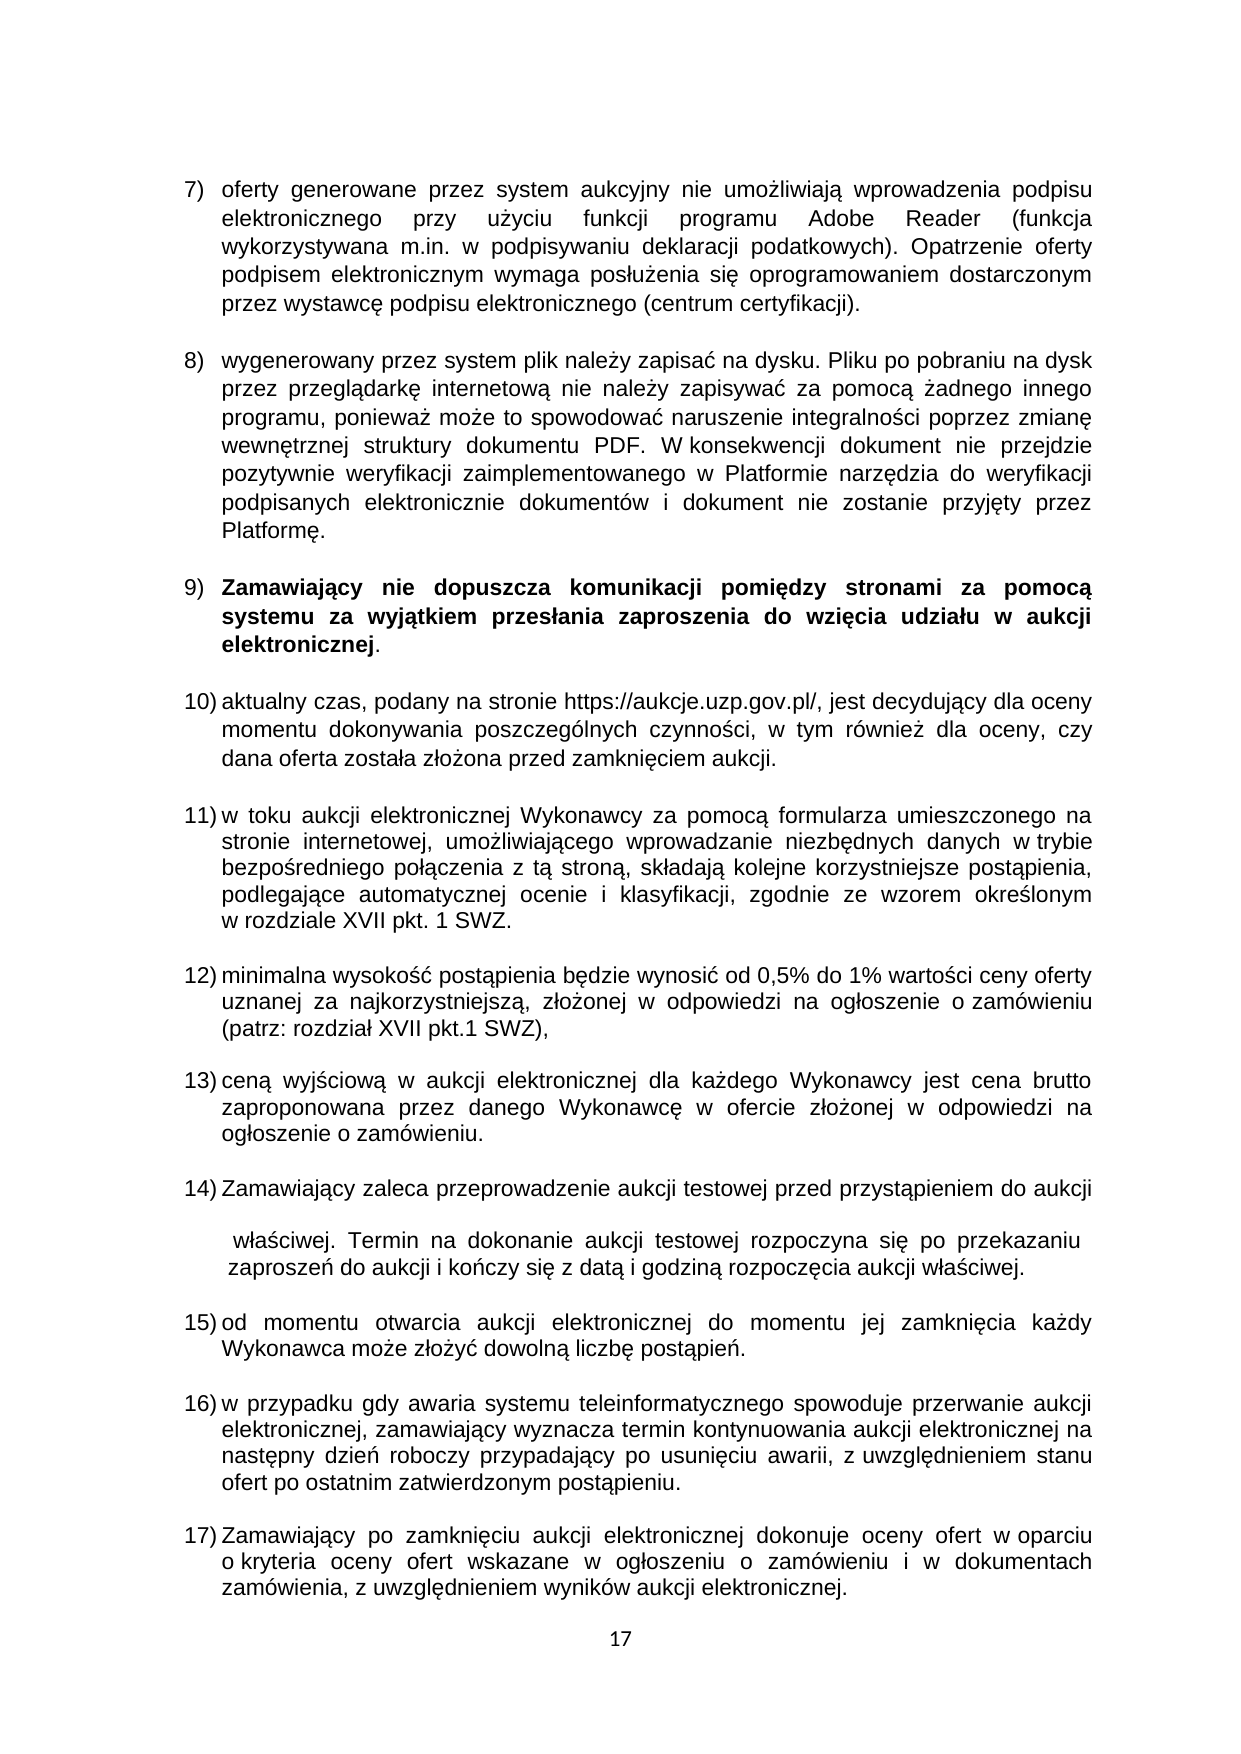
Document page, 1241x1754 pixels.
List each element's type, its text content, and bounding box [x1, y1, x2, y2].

list Zamawiający nie dopuszcza komunikacji pomiędzy stronami za pomocą systemu za wyjątkiem przesłania zaproszenia do wzięcia udziału w aukcji elektronicznej. [184, 574, 1093, 657]
list wygenerowany przez system plik należy zapisać na dysku. Pliku po pobraniu na dysk przez przeglądarkę internetową nie należy zapisywać za pomocą żadnego innego programu, ponieważ może to spowodować naruszenie integralności poprzez zmianę wewnętrznej struktury dokumentu PDF. W konsekwencji dokument nie przejdzie pozytywnie weryfikacji zaimplementowanego w Platformie narzędzia do weryfikacji podpisanych elektronicznie dokumentów i dokument nie zostanie przyjęty przez Platformę. [184, 347, 1093, 544]
list aktualny czas, podany na stronie https://aukcje.uzp.gov.pl/, jest decydujący dla oceny momentu dokonywania poszczególnych czynności, w tym również dla oceny, czy dana oferta została złożona przed zamknięciem aukcji. [184, 688, 1093, 771]
list oferty generowane przez system aukcyjny nie umożliwiają wprowadzenia podpisu elektronicznego przy użyciu funkcji programu Adobe Reader (funkcja wykorzystywana m.in. w podpisywaniu deklaracji podatkowych). Opatrzenie oferty podpisem elektronicznym wymaga posłużenia się oprogramowaniem dostarczonym przez wystawcę podpisu elektronicznego (centrum certyfikacji). [184, 176, 1093, 316]
list ceną wyjściową w aukcji elektronicznej dla każdego Wykonawcy jest cena brutto zaproponowana przez danego Wykonawcę w ofercie złożonej w odpowiedzi na ogłoszenie o zamówieniu. [184, 1067, 1093, 1146]
list minimalna wysokość postąpienia będzie wynosić od 0,5% do 1% wartości ceny oferty uznanej za najkorzystniejszą, złożonej w odpowiedzi na ogłoszenie o zamówieniu (patrz: rozdział XVII pkt.1 SWZ), [184, 962, 1093, 1041]
list w przypadku gdy awaria systemu teleinformatycznego spowoduje przerwanie aukcji elektronicznej, zamawiający wyznacza termin kontynuowania aukcji elektronicznej na następny dzień roboczy przypadający po usunięciu awarii, z uwzględnieniem stanu ofert po ostatnim zatwierdzonym postąpieniu. [184, 1390, 1093, 1495]
list od momentu otwarcia aukcji elektronicznej do momentu jej zamknięcia każdy Wykonawca może złożyć dowolną liczbę postąpień. [184, 1309, 1093, 1361]
list w toku aukcji elektronicznej Wykonawcy za pomocą formularza umieszczonego na stronie internetowej, umożliwiającego wprowadzanie niezbędnych danych w trybie bezpośredniego połączenia z tą stroną, składają kolejne korzystniejsze postąpienia, podlegające automatycznej ocenie i klasyfikacji, zgodnie ze wzorem określonym w rozdziale XVII pkt. 1 SWZ. [184, 802, 1093, 933]
list Zamawiający po zamknięciu aukcji elektronicznej dokonuje oceny ofert w oparciu o kryteria oceny ofert wskazane w ogłoszeniu o zamówieniu i w dokumentach zamówienia, z uwzględnieniem wyników aukcji elektronicznej. [184, 1522, 1093, 1601]
list Zamawiający zaleca przeprowadzenie aukcji testowej przed przystąpieniem do aukcji właściwej. Termin na dokonanie aukcji testowej rozpoczyna się po przekazaniu zaproszeń do aukcji i kończy się z datą i godziną rozpoczęcia aukcji właściwej. [184, 1175, 1093, 1280]
